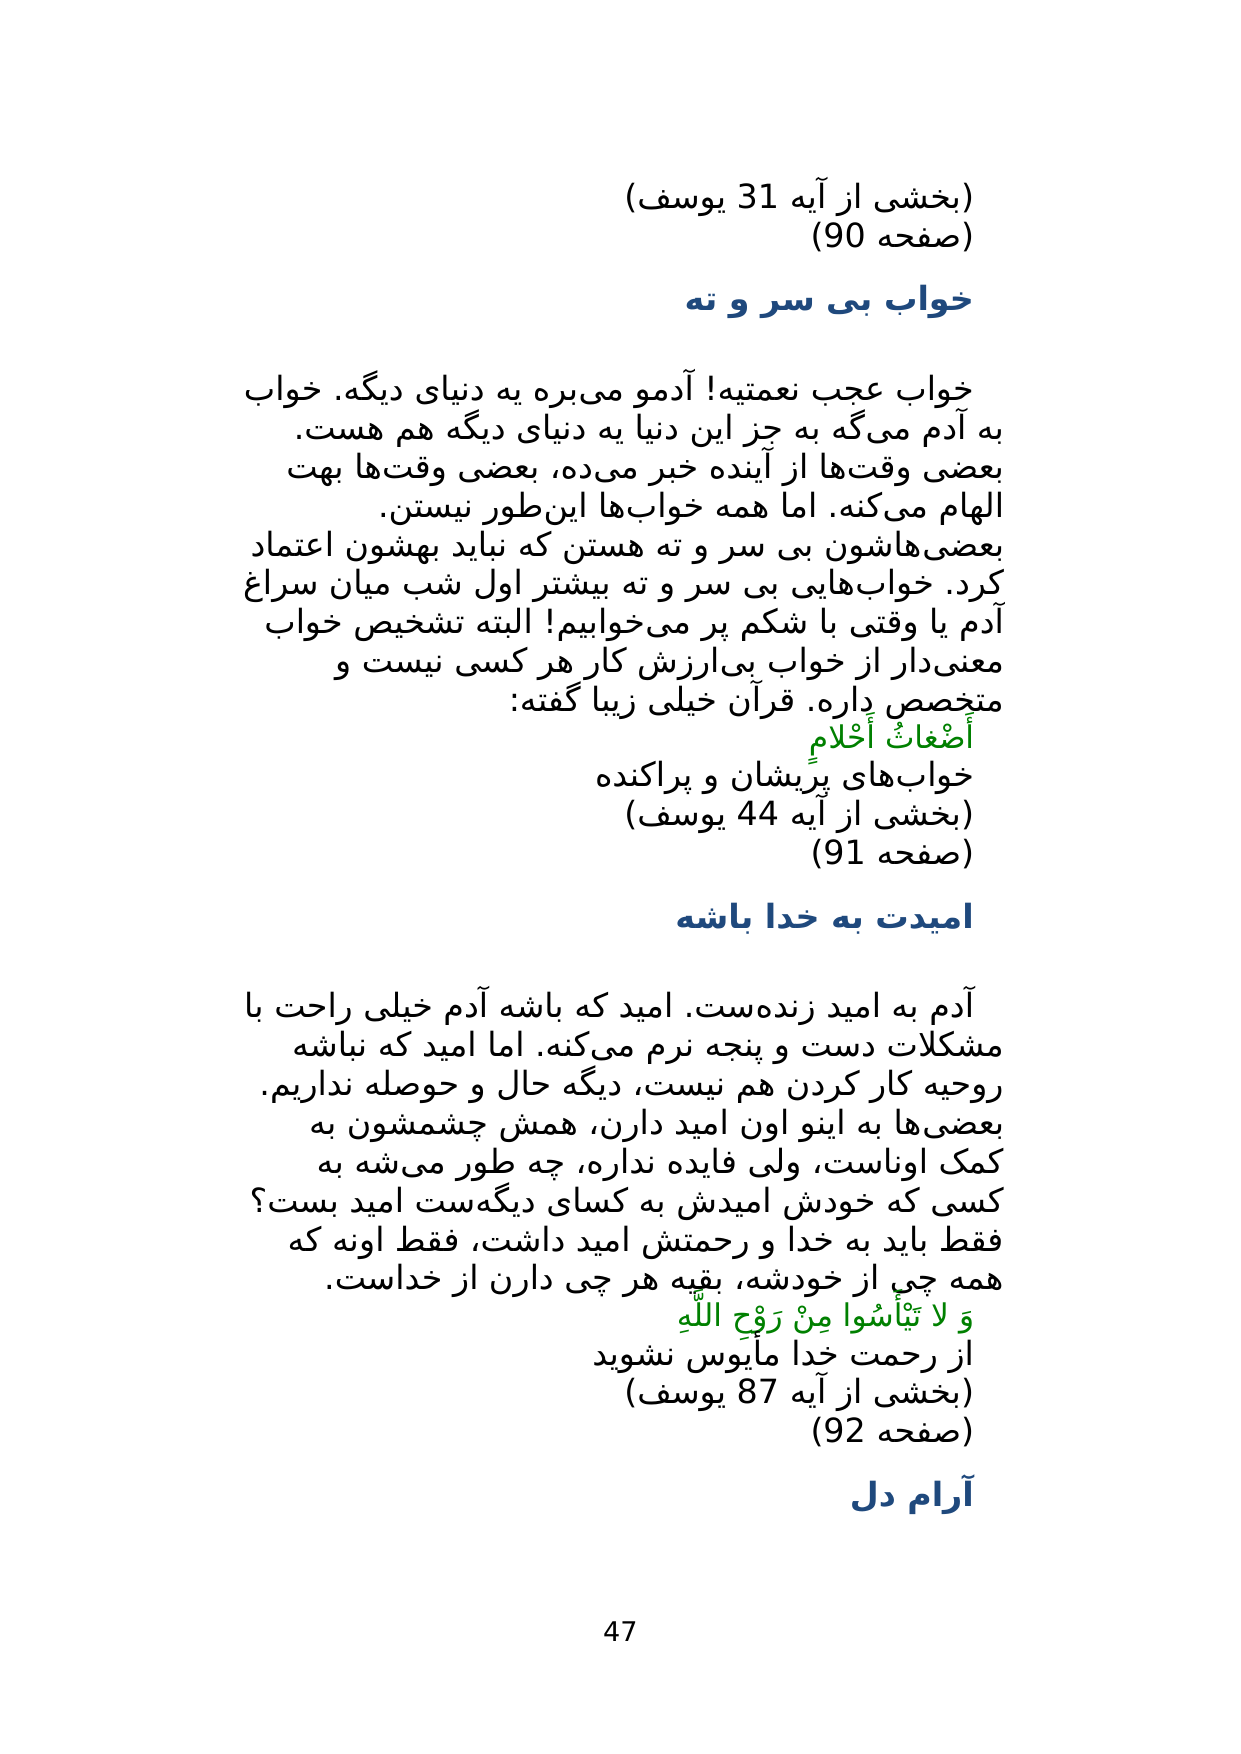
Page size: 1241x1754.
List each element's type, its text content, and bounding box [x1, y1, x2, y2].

text (صفحه 90) [236, 216, 1004, 255]
text (بخشی از آیه 44 یوسف) [236, 794, 1004, 833]
text (بخشی از آیه 87 یوسف) [236, 1373, 1004, 1412]
text (صفحه 91) [236, 833, 1004, 872]
text خواب عجب نعمتیه! آدمو می‌بره یه دنیای دیگه. خواب به آدم می‌گه به جز این دنیا یه دنیای دیگه هم هست. بعضی وقت‌ها از آینده خبر می‌ده، بعضی وقت‌ها بهت الهام می‌کنه. اما همه خواب‌ها این‌طور نیستن. بعضی‌هاشون بی سر و ته هستن که نباید بهشون اعتماد کرد. خواب‌هایی بی سر و ته بیشتر اول شب میان سراغ آدم یا وقتی با شکم پر می‌خوابیم! البته تشخیص خواب معنی‌دار از خواب بی‌ارزش کار هر کسی نیست و متخصص داره. قرآن خیلی زیبا گفته: [236, 369, 1004, 719]
text خواب‌های پریشان و پراکنده [236, 756, 1004, 794]
text آدم به امید زنده‌ست. امید که باشه آدم خیلی راحت با مشکلات دست و پنجه نرم می‌کنه. اما امید که نباشه روحیه کار کردن هم نیست، دیگه حال و حوصله نداریم. بعضی‌ها به اینو اون امید دارن، همش چشمشون به کمک اوناست، ولی فایده نداره، چه طور می‌شه به کسی که خودش امیدش به کسای دیگه‌ست امید بست؟ فقط باید به خدا و رحمتش امید داشت، فقط اونه که همه چی از خودشه، بقیه هر چی دارن از خداست. [236, 987, 1004, 1298]
text أَضْغاثُ أَحْلامٍ [236, 719, 1004, 756]
text وَ لا تَیْأَسُوا مِنْ رَوْحِ اللَّهِ [236, 1298, 1004, 1334]
text (صفحه 92) [236, 1412, 1004, 1451]
subtitle خواب بی سر و ته [236, 280, 1004, 319]
subtitle امیدت به خدا باشه [236, 897, 1004, 936]
text (بخشی از آیه 31 یوسف) [236, 177, 1004, 216]
subtitle آرام دل [236, 1476, 1004, 1514]
text از رحمت خدا مأیوس نشوید [236, 1334, 1004, 1373]
